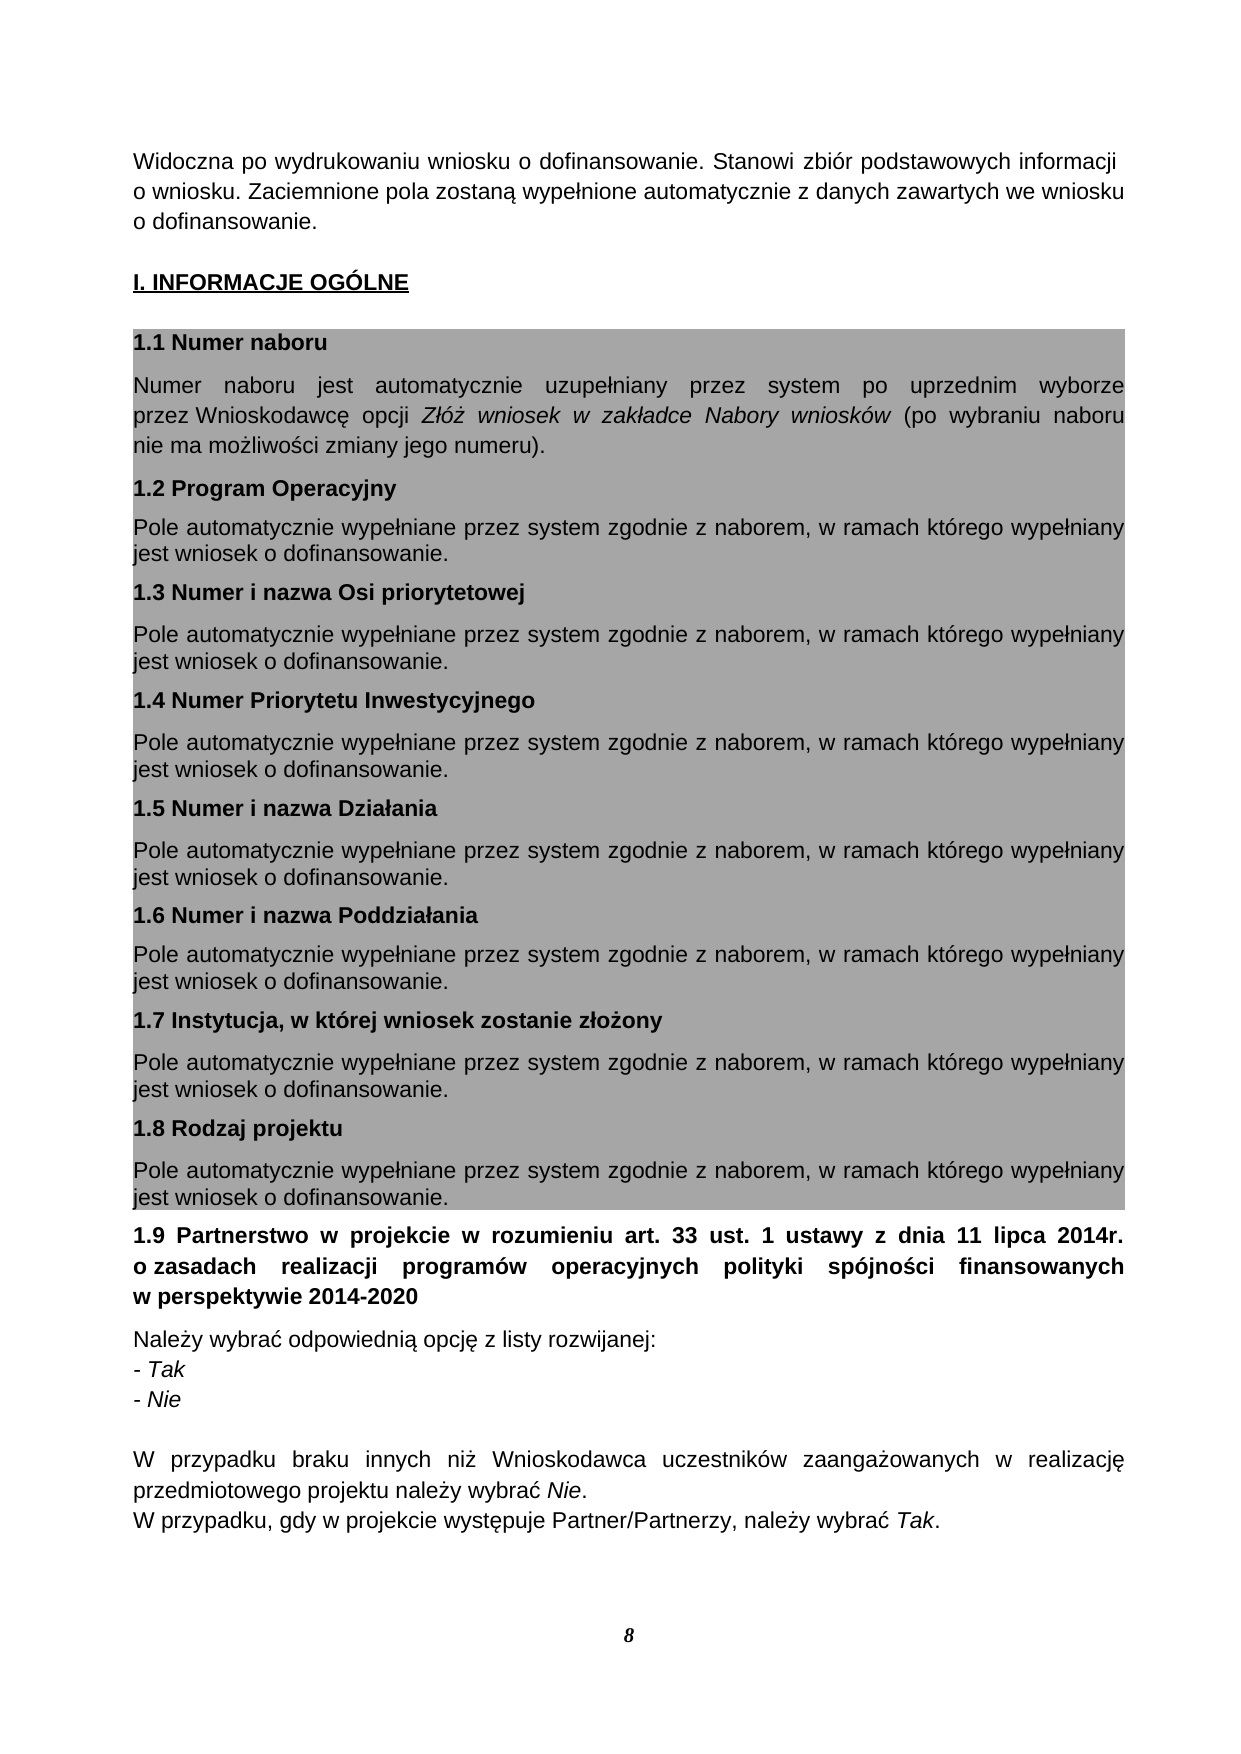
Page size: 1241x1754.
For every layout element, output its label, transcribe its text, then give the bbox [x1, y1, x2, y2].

text Należy wybrać odpowiednią opcję z listy rozwijanej: [133, 1326, 1125, 1352]
text 1.7 Instytucja, w której wniosek zostanie złożony [133, 1007, 1125, 1033]
text Pole automatycznie wypełniane przez system zgodnie z naborem, w ramach którego wypełniany jest wniosek o dofinansowanie. [133, 621, 1125, 674]
text 1.1 Numer naboru [133, 329, 1125, 355]
text Pole automatycznie wypełniane przez system zgodnie z naborem, w ramach którego wypełniany jest wniosek o dofinansowanie. [133, 941, 1125, 994]
text 1.2 Program Operacyjny [133, 475, 1125, 501]
text - Nie [133, 1386, 1125, 1412]
text W przypadku, gdy w projekcie występuje Partner/Partnerzy, należy wybrać Tak. [133, 1507, 1125, 1533]
text W przypadku braku innych niż Wnioskodawca uczestników zaangażowanych w realizację przedmiotowego projektu należy wybrać Nie. [133, 1446, 1125, 1503]
text 1.4 Numer Priorytetu Inwestycyjnego [133, 687, 1125, 713]
text Pole automatycznie wypełniane przez system zgodnie z naborem, w ramach którego wypełniany jest wniosek o dofinansowanie. [133, 1049, 1125, 1102]
text - Tak [133, 1356, 1125, 1382]
text Pole automatycznie wypełniane przez system zgodnie z naborem, w ramach którego wypełniany jest wniosek o dofinansowanie. [133, 1157, 1125, 1210]
text 1.9 Partnerstwo w projekcie w rozumieniu art. 33 ust. 1 ustawy z dnia 11 lipca 2014r. o zasadach realizacji programów operacyjnych polityki spójności finansowanych w perspektywie 2014-2020 [133, 1222, 1125, 1309]
text Numer naboru jest automatycznie uzupełniany przez system po uprzednim wyborze przez Wnioskodawcę opcji Złóż wniosek w zakładce Nabory wniosków (po wybraniu naboru nie ma możliwości zmiany jego numeru). [133, 372, 1125, 458]
text 1.8 Rodzaj projektu [133, 1114, 1125, 1141]
text 1.3 Numer i nazwa Osi priorytetowej [133, 579, 1125, 605]
text 1.6 Numer i nazwa Poddziałania [133, 902, 1125, 929]
text I. INFORMACJE OGÓLNE [133, 268, 1125, 295]
text Pole automatycznie wypełniane przez system zgodnie z naborem, w ramach którego wypełniany jest wniosek o dofinansowanie. [133, 513, 1125, 566]
text Widoczna po wydrukowaniu wniosku o dofinansowanie. Stanowi zbiór podstawowych informacji o wniosku. Zaciemnione pola zostaną wypełnione automatycznie z danych zawartych we wniosku o dofinansowanie. [133, 148, 1125, 234]
text Pole automatycznie wypełniane przez system zgodnie z naborem, w ramach którego wypełniany jest wniosek o dofinansowanie. [133, 729, 1125, 782]
text 1.5 Numer i nazwa Działania [133, 794, 1125, 821]
text Pole automatycznie wypełniane przez system zgodnie z naborem, w ramach którego wypełniany jest wniosek o dofinansowanie. [133, 837, 1125, 890]
